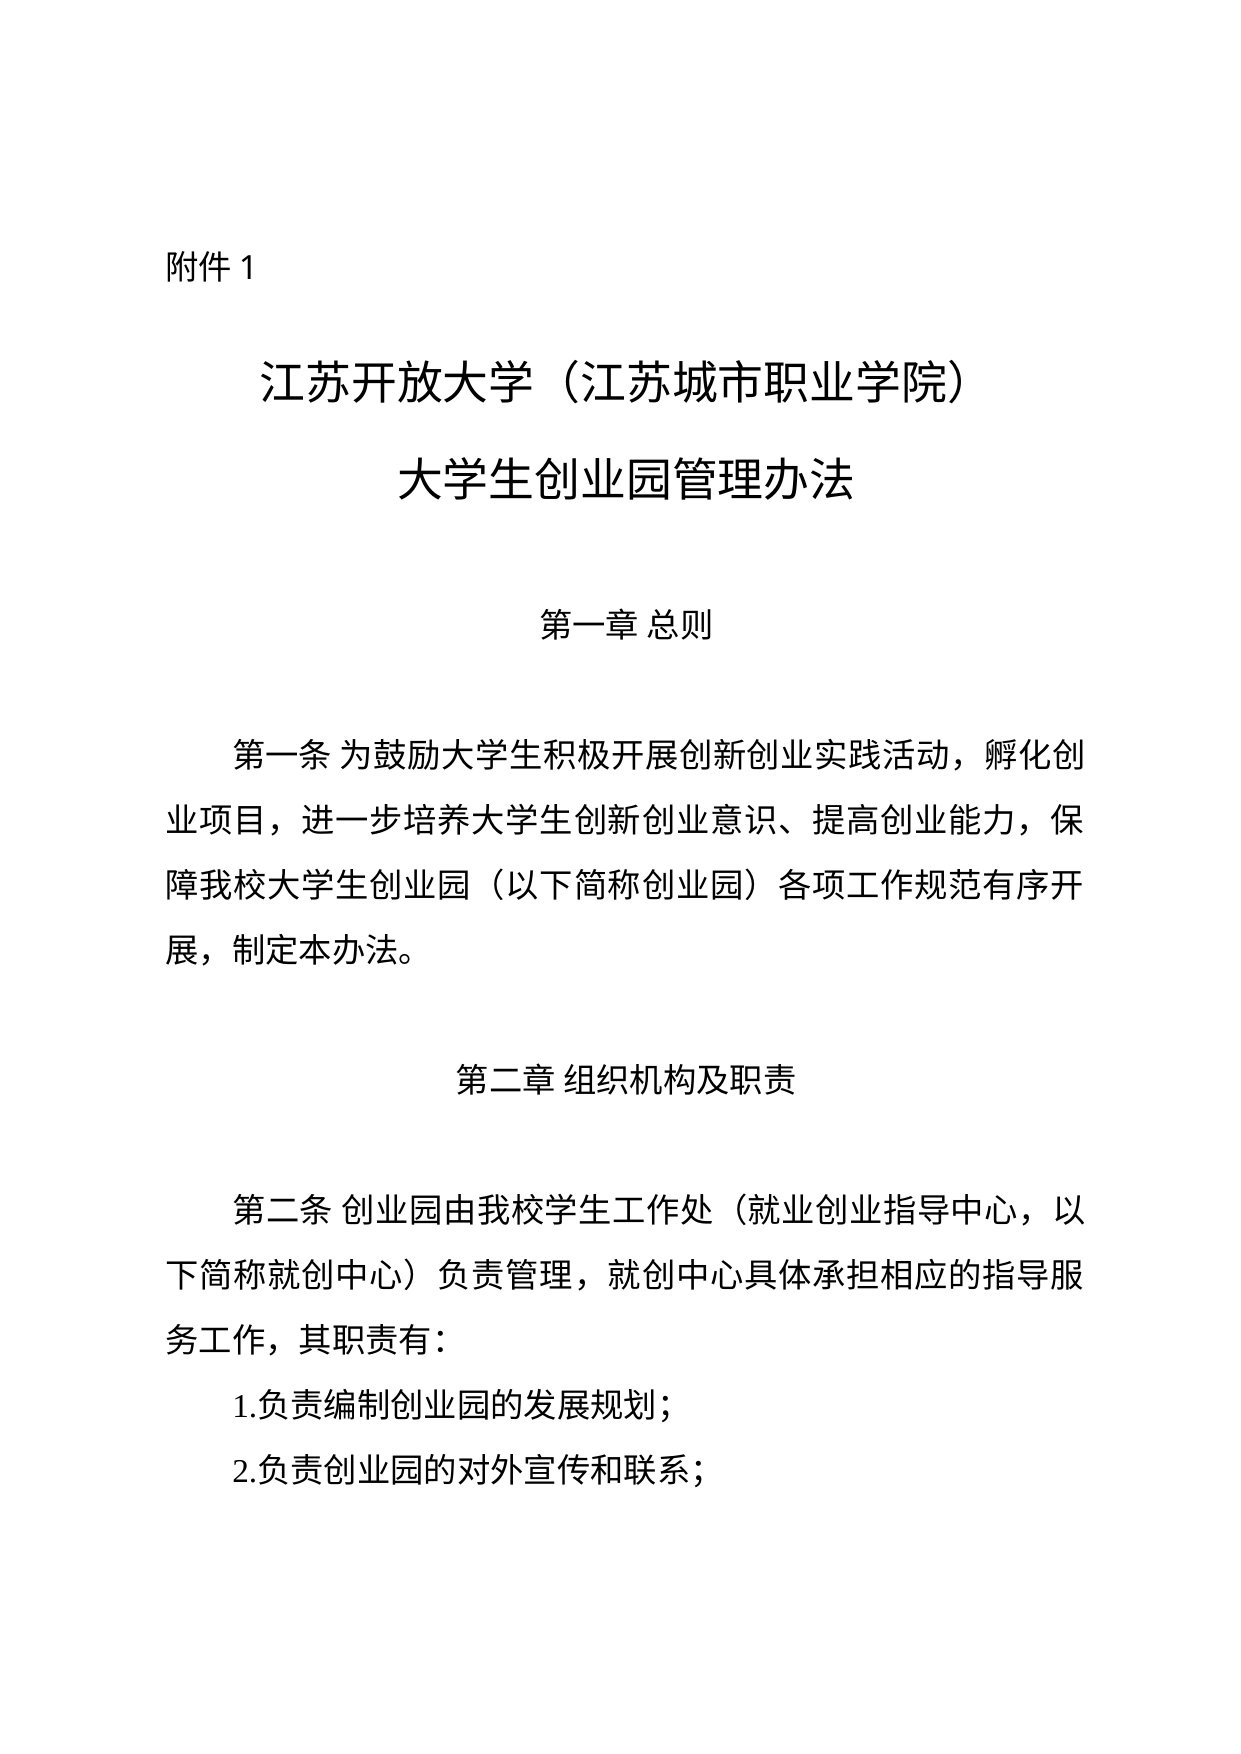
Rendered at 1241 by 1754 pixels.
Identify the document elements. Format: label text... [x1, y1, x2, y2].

text 大学生创业园管理办法 [165, 428, 1087, 526]
list 为鼓励大学生积极开展创新创业实践活动，孵化创业项目，进一步培养大学生创新创业意识、提高创业能力，保障我校大学生创业园（以下简称创业园）各项工作规范有序开展，制定本办法。 [165, 721, 1087, 981]
text 2.负责创业园的对外宣传和联系； [165, 1436, 1087, 1501]
list 第一章 总则 [165, 591, 1087, 656]
text 江苏开放大学（江苏城市职业学院） [165, 331, 1087, 428]
list 第二章 组织机构及职责 [165, 1046, 1087, 1111]
text 附件1 [165, 233, 1087, 298]
text 1.负责编制创业园的发展规划； [165, 1371, 1087, 1436]
text 第二条 创业园由我校学生工作处（就业创业指导中心，以下简称就创中心）负责管理，就创中心具体承担相应的指导服务工作，其职责有： [165, 1176, 1087, 1371]
